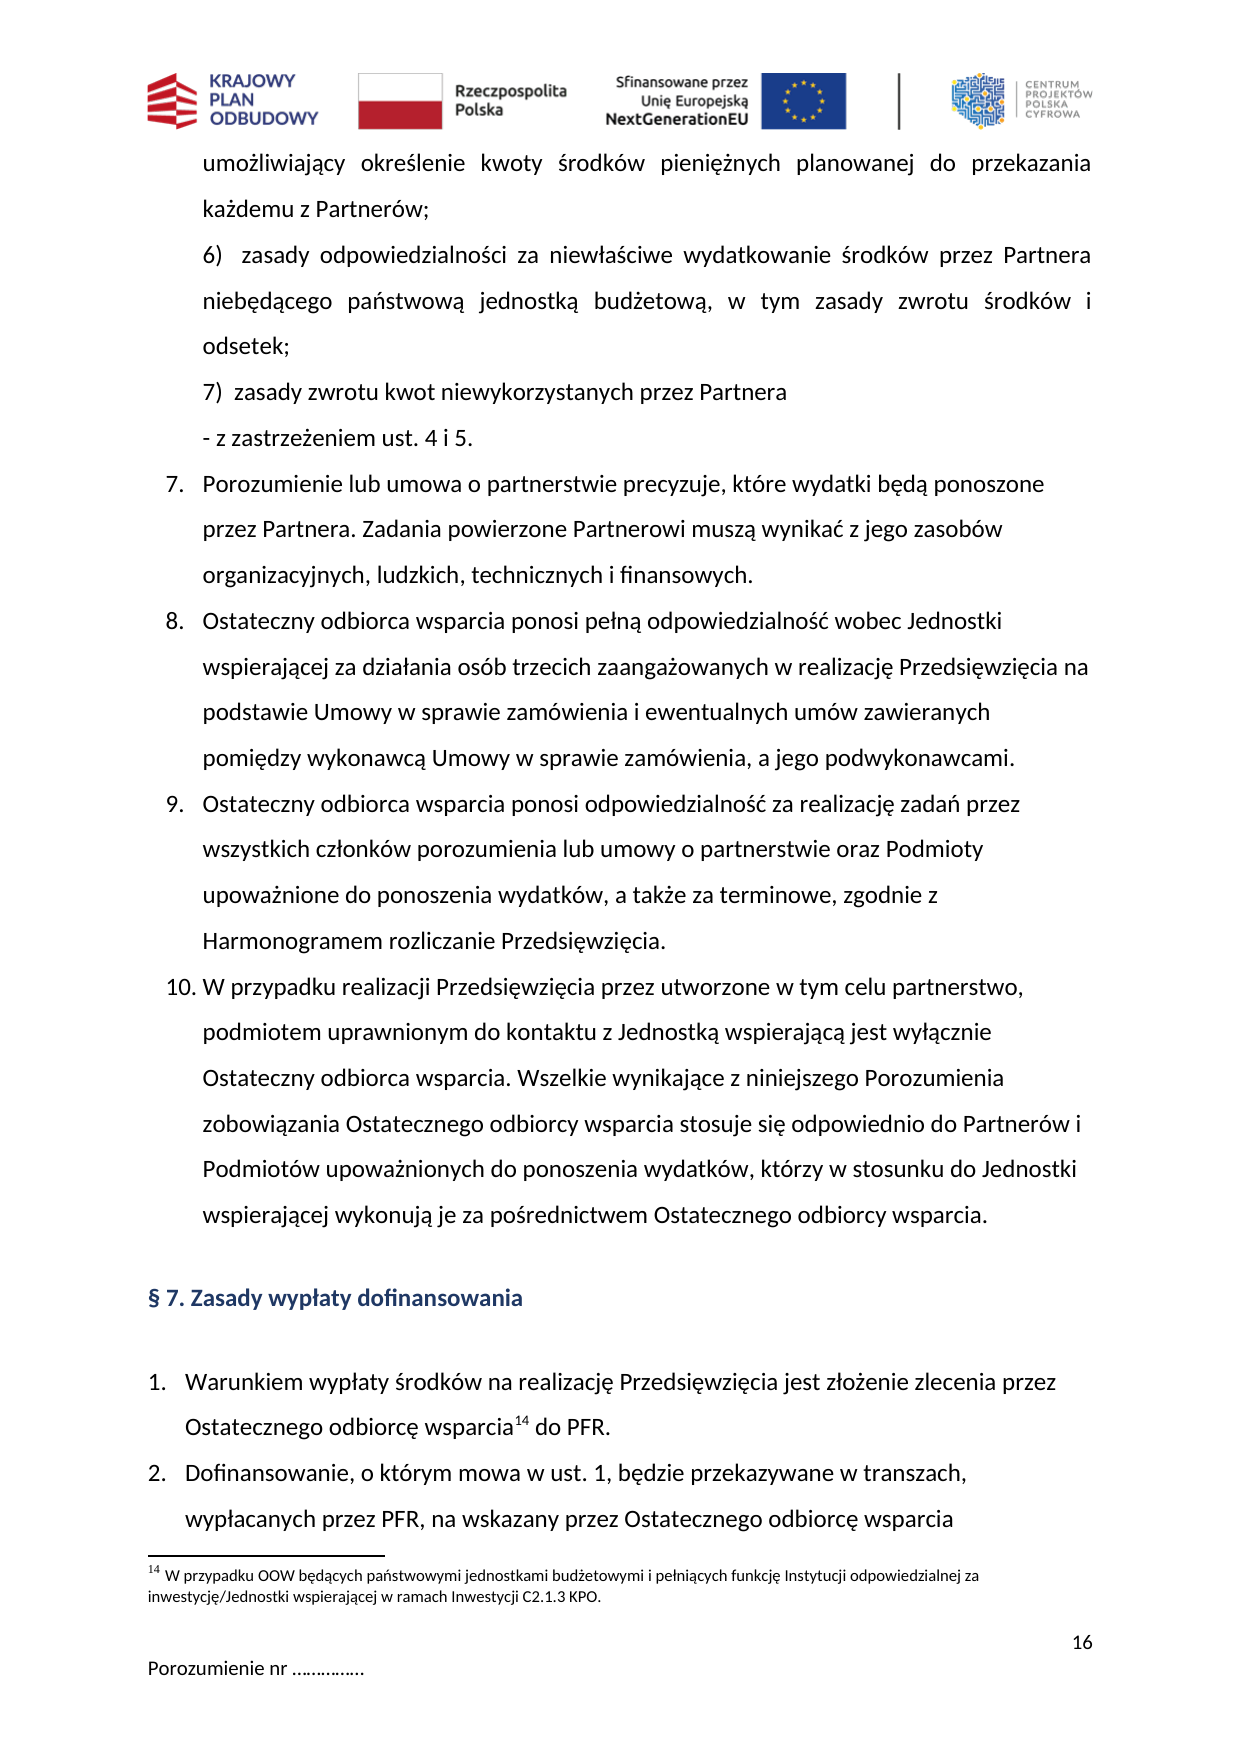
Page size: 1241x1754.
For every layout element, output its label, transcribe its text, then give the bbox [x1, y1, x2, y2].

list Porozumienie lub umowa o partnerstwie precyzuje, które wydatki będą ponoszone przez Partnera. Zadania powierzone Partnerowi muszą wynikać z jego zasobów organizacyjnych, ludzkich, technicznych i finansowych. [165, 468, 1093, 590]
list Ostateczny odbiorca wsparcia ponosi odpowiedzialność za realizację zadań przez wszystkich członków porozumienia lub umowy o partnerstwie oraz Podmioty upoważnione do ponoszenia wydatków, a także za terminowe, zgodnie z Harmonogramem rozliczanie Przedsięwzięcia. [165, 788, 1093, 956]
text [202, 148, 1093, 224]
list Ostateczny odbiorca wsparcia ponosi pełną odpowiedzialność wobec Jednostki wspierającej za działania osób trzecich zaangażowanych w realizację Przedsięwzięcia na podstawie Umowy w sprawie zamówienia i ewentualnych umów zawieranych pomiędzy wykonawcą Umowy w sprawie zamówienia, a jego podwykonawcami. [165, 605, 1093, 773]
list Warunkiem wypłaty środków na realizację Przedsięwzięcia jest złożenie zlecenia przez Ostatecznego odbiorcę wsparcia do PFR. [148, 1366, 1093, 1442]
picture [147, 73, 1093, 130]
text 7) zasady zwrotu kwot niewykorzystanych przez Partnera [202, 376, 1093, 407]
subtitle § 7. Zasady wypłaty dofinansowania [148, 1283, 1093, 1313]
text - z zastrzeżeniem ust. 4 i 5. [202, 422, 1093, 452]
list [148, 1457, 1093, 1533]
text 6) zasady odpowiedzialności za niewłaściwe wydatkowanie środków przez Partnera niebędącego państwową jednostką budżetową, w tym zasady zwrotu środków i odsetek; [202, 239, 1093, 361]
list W przypadku realizacji Przedsięwzięcia przez utworzone w tym celu partnerstwo, podmiotem uprawnionym do kontaktu z Jednostką wspierającą jest wyłącznie Ostateczny odbiorca wsparcia. Wszelkie wynikające z niniejszego Porozumienia zobowiązania Ostatecznego odbiorcy wsparcia stosuje się odpowiednio do Partnerów i Podmiotów upoważnionych do ponoszenia wydatków, którzy w stosunku do Jednostki wspierającej wykonują je za pośrednictwem Ostatecznego odbiorcy wsparcia. [165, 971, 1093, 1230]
